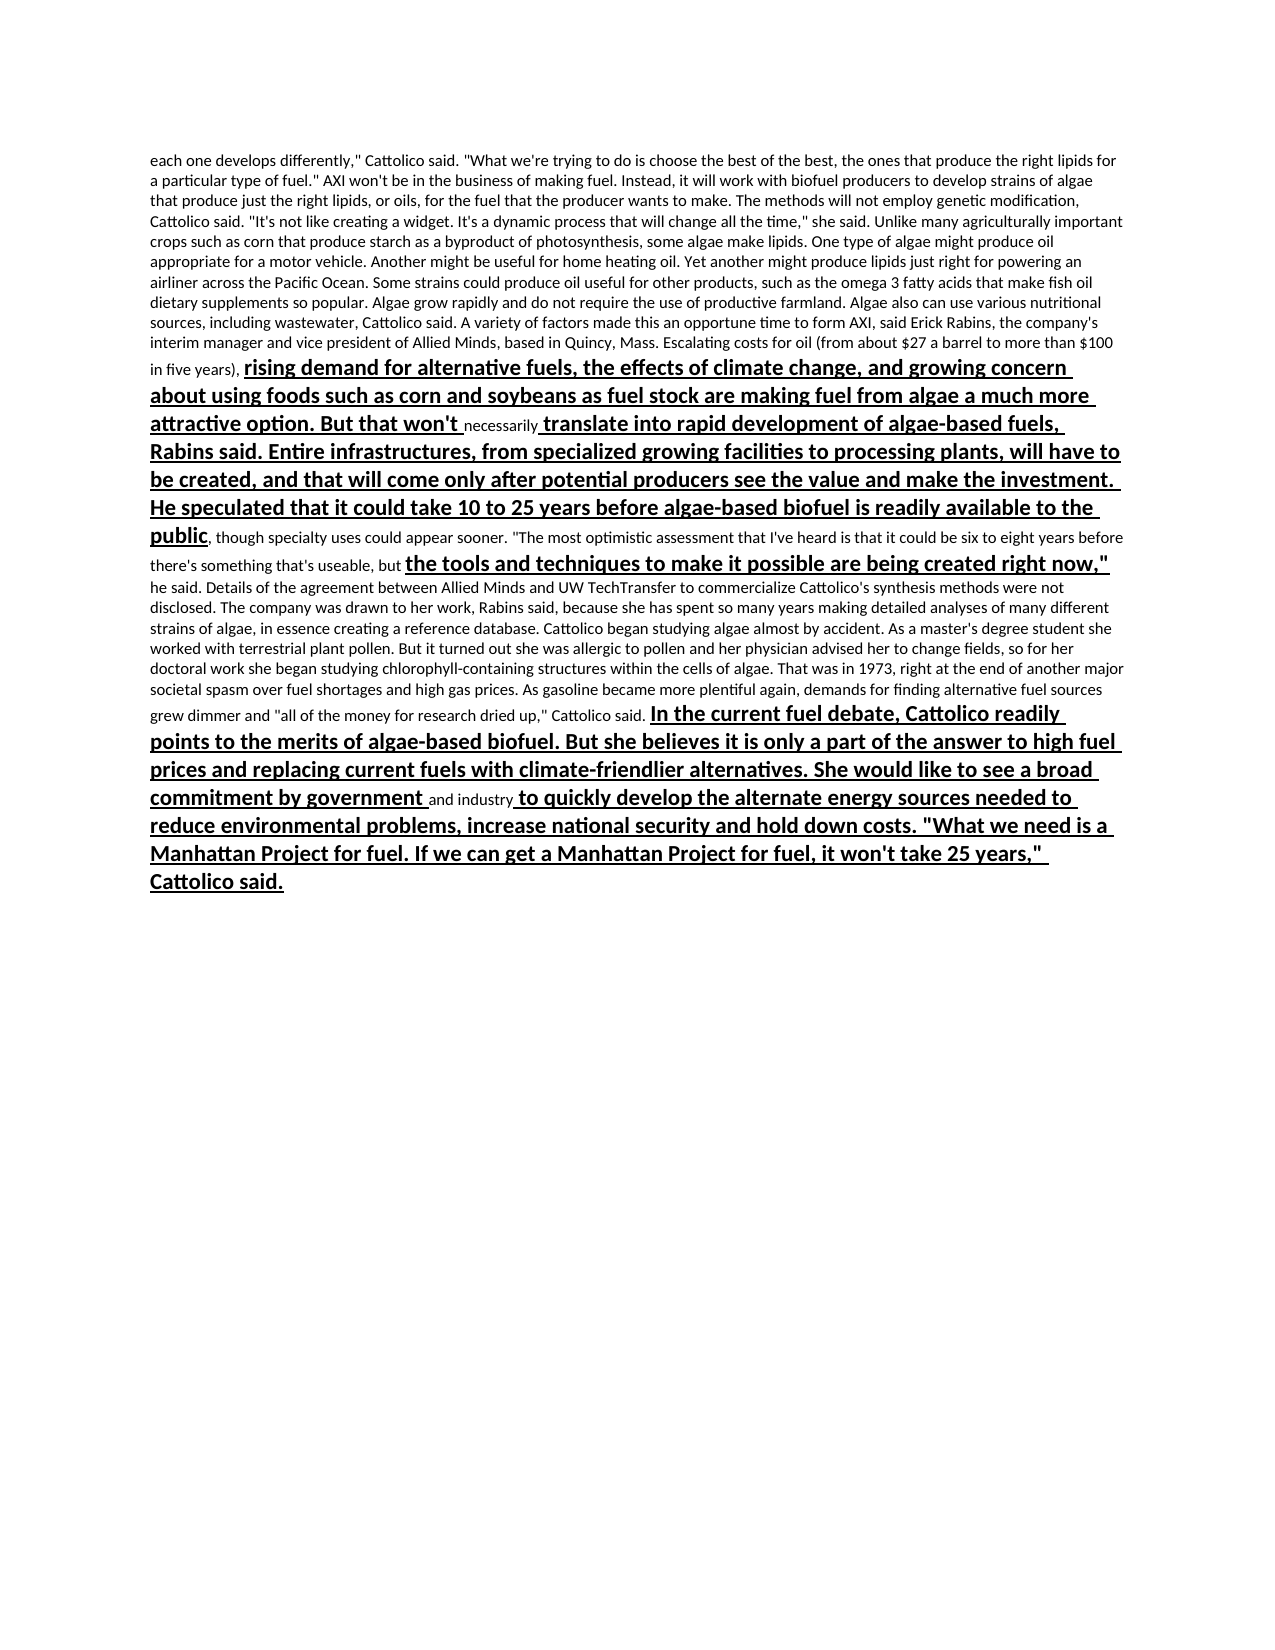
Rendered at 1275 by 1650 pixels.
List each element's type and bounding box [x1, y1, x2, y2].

text [150, 150, 1125, 895]
